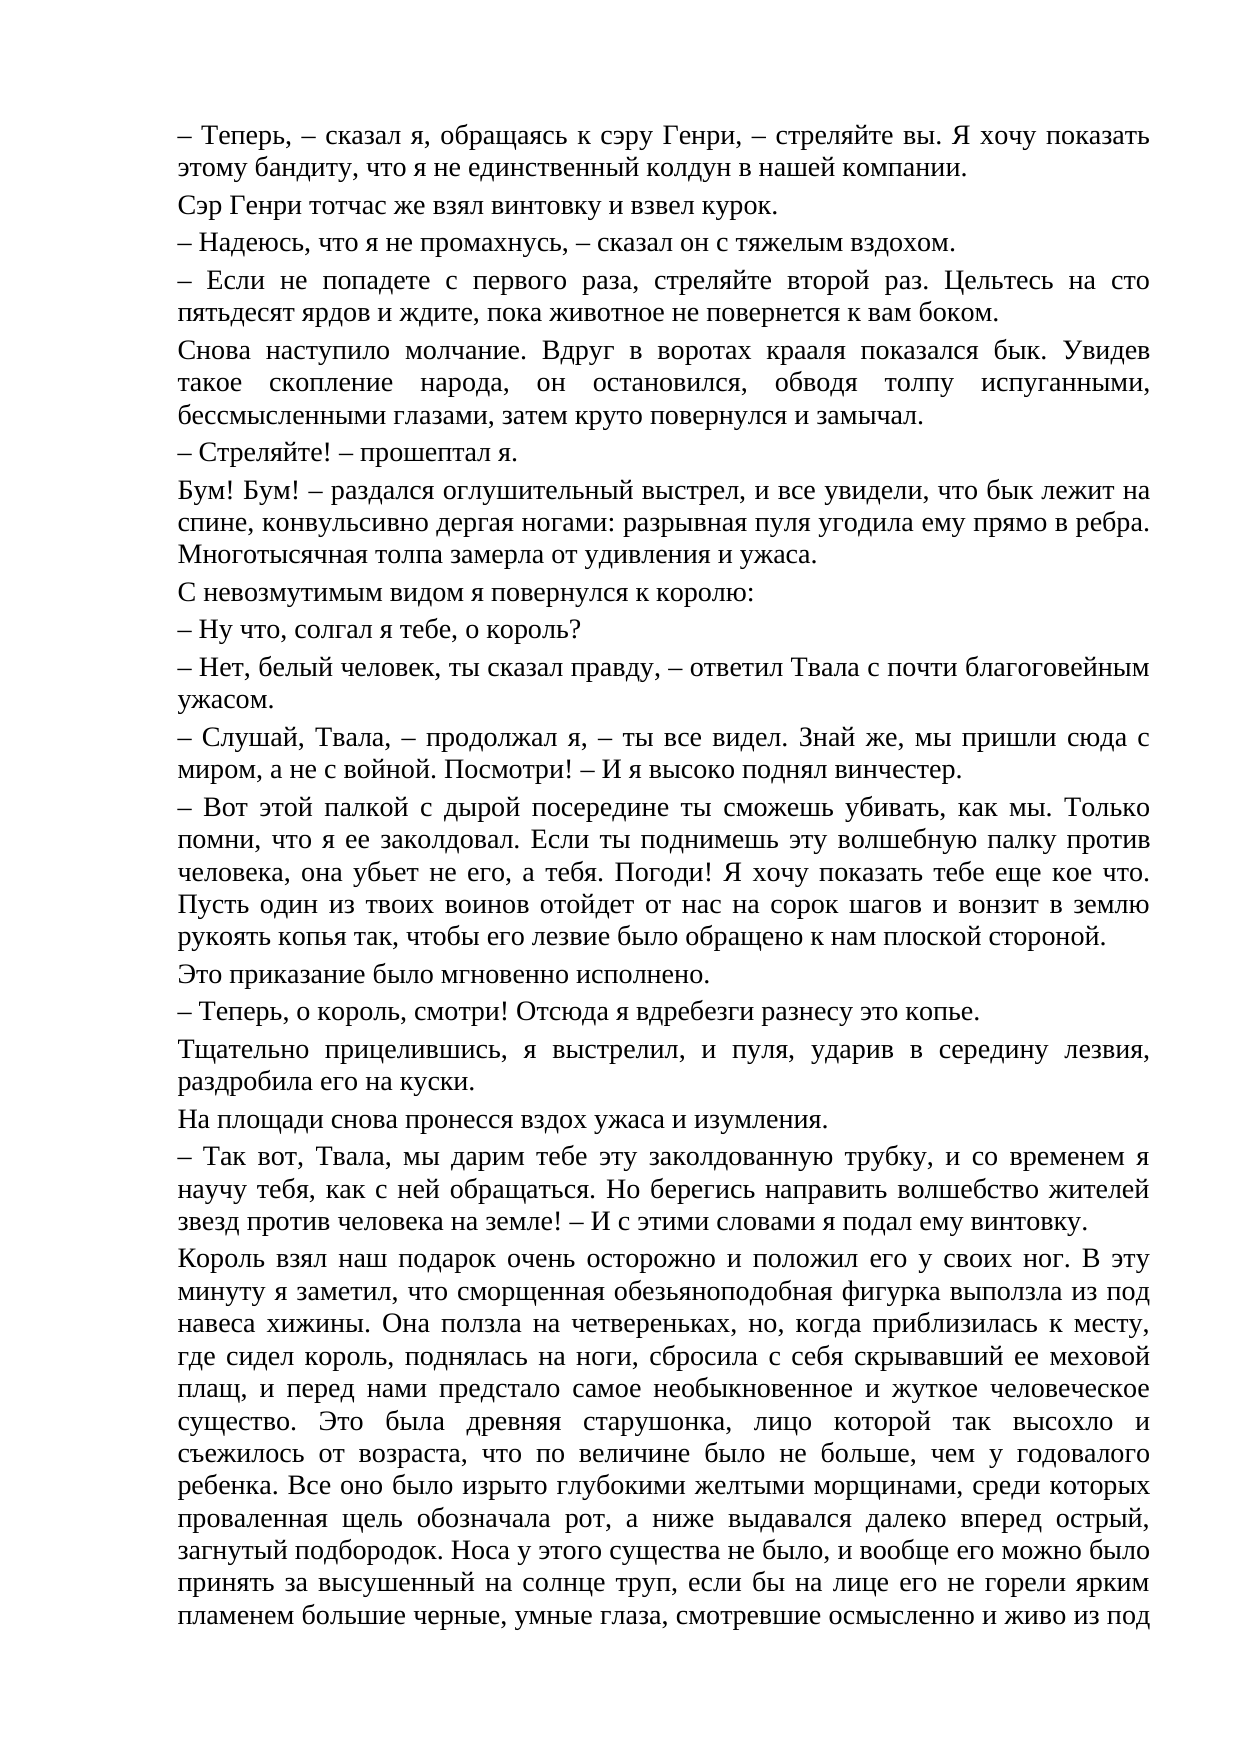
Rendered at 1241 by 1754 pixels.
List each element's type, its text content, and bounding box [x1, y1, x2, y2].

text – Стреляйте! – прошептал я. [177, 435, 1152, 468]
text – Вот этой палкой с дырой посередине ты сможешь убивать, как мы. Только помни, что я ее заколдовал. Если ты поднимешь эту волшебную палку против человека, она убьет не его, а тебя. Погоди! Я хочу показать тебе еще кое что. Пусть один из твоих воинов отойдет от нас на сорок шагов и вонзит в землю рукоять копья так, чтобы его лезвие было обращено к нам плоской стороной. [177, 790, 1152, 952]
text – Теперь, – сказал я, обращаясь к сэру Генри, – стреляйте вы. Я хочу показать этому бандиту, что я не единственный колдун в нашей компании. [177, 118, 1152, 183]
text Это приказание было мгновенно исполнено. [177, 957, 1152, 989]
text – Если не попадете с первого раза, стреляйте второй раз. Цельтесь на сто пятьдесят ярдов и ждите, пока животное не повернется к вам боком. [177, 263, 1152, 328]
text Тщательно прицелившись, я выстрелил, и пуля, ударив в середину лезвия, раздробила его на куски. [177, 1032, 1152, 1097]
text На площади снова пронесся вздох ужаса и изумления. [177, 1102, 1152, 1134]
text Сэр Генри тотчас же взял винтовку и взвел курок. [177, 188, 1152, 220]
text Бум! Бум! – раздался оглушительный выстрел, и все увидели, что бык лежит на спине, конвульсивно дергая ногами: разрывная пуля угодила ему прямо в ребра. Многотысячная толпа замерла от удивления и ужаса. [177, 473, 1152, 570]
text – Слушай, Твала, – продолжал я, – ты все видел. Знай же, мы пришли сюда с миром, а не с войной. Посмотри! – И я высоко поднял винчестер. [177, 720, 1152, 785]
text – Теперь, о король, смотри! Отсюда я вдребезги разнесу это копье. [177, 994, 1152, 1027]
text Снова наступило молчание. Вдруг в воротах крааля показался бык. Увидев такое скопление народа, он остановился, обводя толпу испуганными, бессмысленными глазами, затем круто повернулся и замычал. [177, 333, 1152, 430]
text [177, 1242, 1152, 1630]
text – Так вот, Твала, мы дарим тебе эту заколдованную трубку, и со временем я научу тебя, как с ней обращаться. Но берегись направить волшебство жителей звезд против человека на земле! – И с этими словами я подал ему винтовку. [177, 1139, 1152, 1236]
text – Нет, белый человек, ты сказал правду, – ответил Твала с почти благоговейным ужасом. [177, 650, 1152, 715]
text – Надеюсь, что я не промахнусь, – сказал он с тяжелым вздохом. [177, 226, 1152, 258]
text – Ну что, солгал я тебе, о король? [177, 612, 1152, 645]
text С невозмутимым видом я повернулся к королю: [177, 575, 1152, 607]
